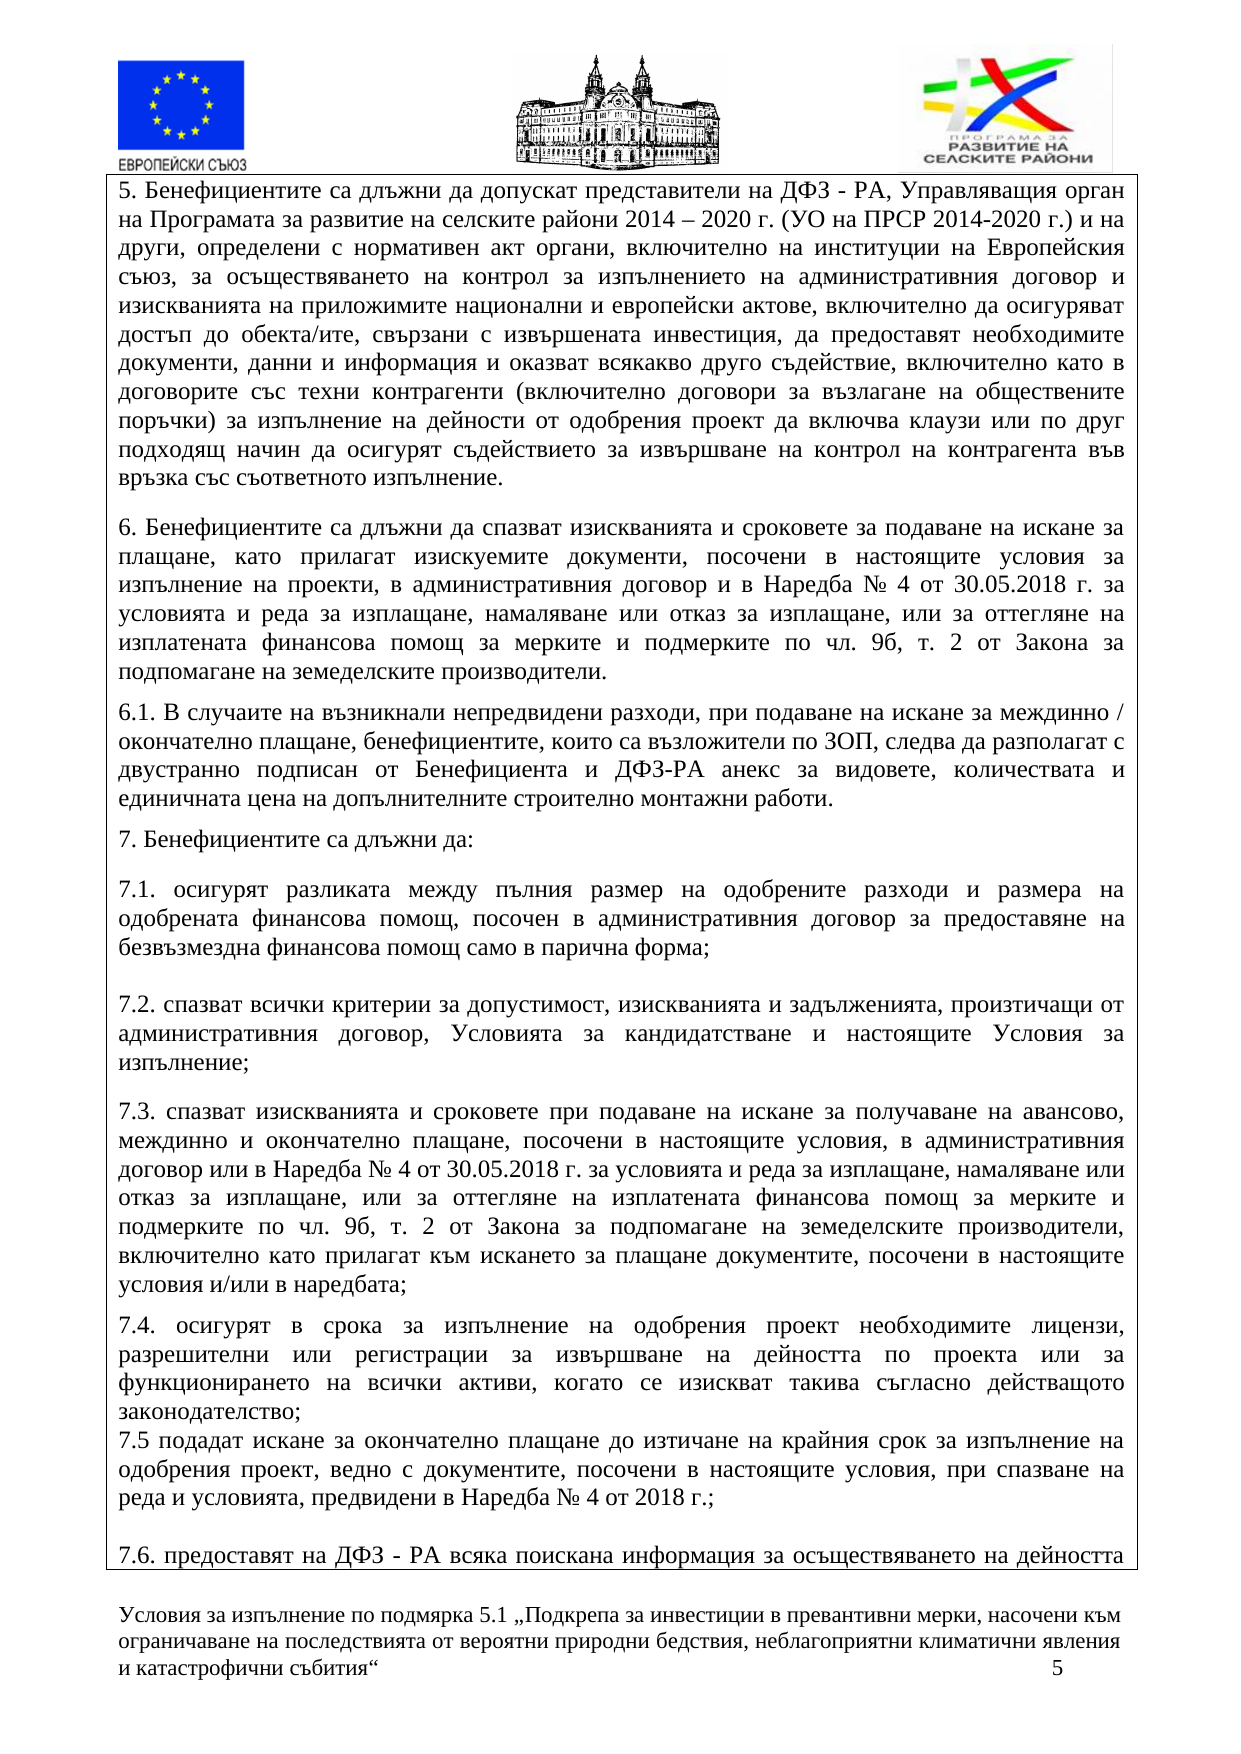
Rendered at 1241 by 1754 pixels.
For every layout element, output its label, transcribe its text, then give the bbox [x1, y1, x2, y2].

picture [898, 44, 1114, 174]
picture [118, 60, 248, 174]
picture [511, 52, 728, 174]
